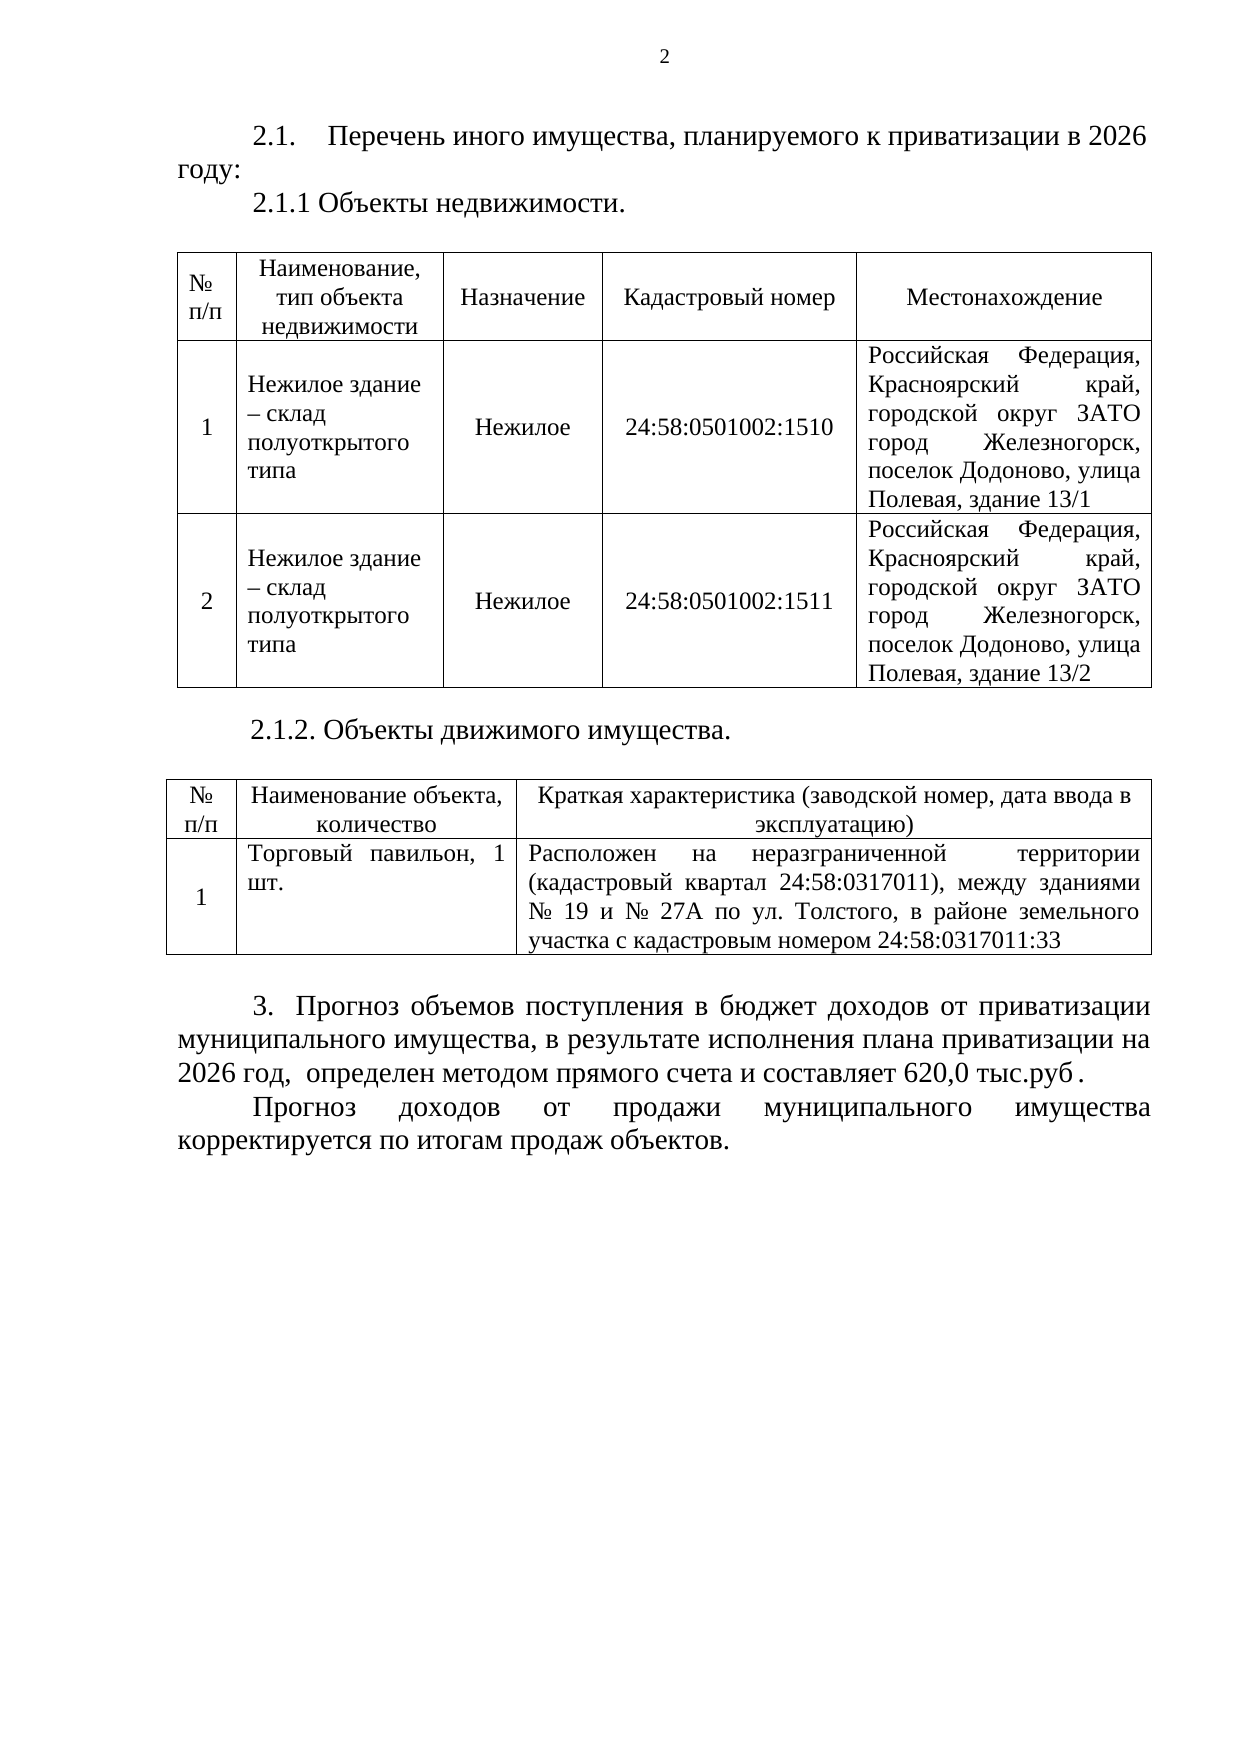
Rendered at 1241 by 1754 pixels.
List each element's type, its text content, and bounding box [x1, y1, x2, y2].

table_header Краткая характеристика (заводской номер, дата ввода в эксплуатацию) [517, 780, 1151, 837]
table_header Наименование объекта, количество [237, 780, 516, 837]
table_cell 2 [178, 514, 236, 687]
table_header № п/п [167, 780, 236, 837]
list Прогноз объемов поступления в бюджет доходов от приватизации муниципального имущества, в результате исполнения плана приватизации на 2026 год, определен методом прямого счета и составляет 620,0 тыс.руб . [177, 988, 1152, 1089]
table_header Кадастровый номер [603, 253, 856, 339]
table_header Назначение [444, 253, 602, 339]
table_cell Российская Федерация, Красноярский край, городской округ ЗАТО город Железногорск, поселок Додоново, улица Полевая, здание 13/1 [857, 341, 1151, 513]
list Перечень иного имущества, планируемого к приватизации в 2026 году: [177, 118, 1152, 185]
table_cell 1 [167, 839, 236, 953]
table_cell 24:58:0501002:1511 [603, 514, 856, 687]
table_cell Расположен на неразграниченной территории (кадастровый квартал 24:58:0317011), между зданиями № 19 и № 27А по ул. Толстого, в районе земельного участка с кадастровым номером 24:58:0317011:33 [517, 839, 1151, 953]
list 2.1.2. Объекты движимого имущества. [177, 712, 1152, 745]
table_cell Российская Федерация, Красноярский край, городской округ ЗАТО город Железногорск, поселок Додоново, улица Полевая, здание 13/2 [857, 514, 1151, 687]
table_cell Нежилое здание – склад полуоткрытого типа [237, 341, 443, 513]
table_cell Нежилое [444, 341, 602, 513]
table_header № п/п [178, 253, 236, 339]
text Прогноз доходов от продажи муниципального имущества корректируется по итогам продаж объектов. [177, 1089, 1152, 1156]
table_cell Нежилое [444, 514, 602, 687]
table_cell 24:58:0501002:1510 [603, 341, 856, 513]
table_header Наименование, тип объекта недвижимости [237, 253, 443, 339]
table_header Местонахождение [857, 253, 1151, 339]
list 2.1.1 Объекты недвижимости. [252, 185, 1152, 219]
table_cell Нежилое здание – склад полуоткрытого типа [237, 514, 443, 687]
table_cell 1 [178, 341, 236, 513]
table_cell Торговый павильон, 1 шт. [237, 839, 516, 953]
